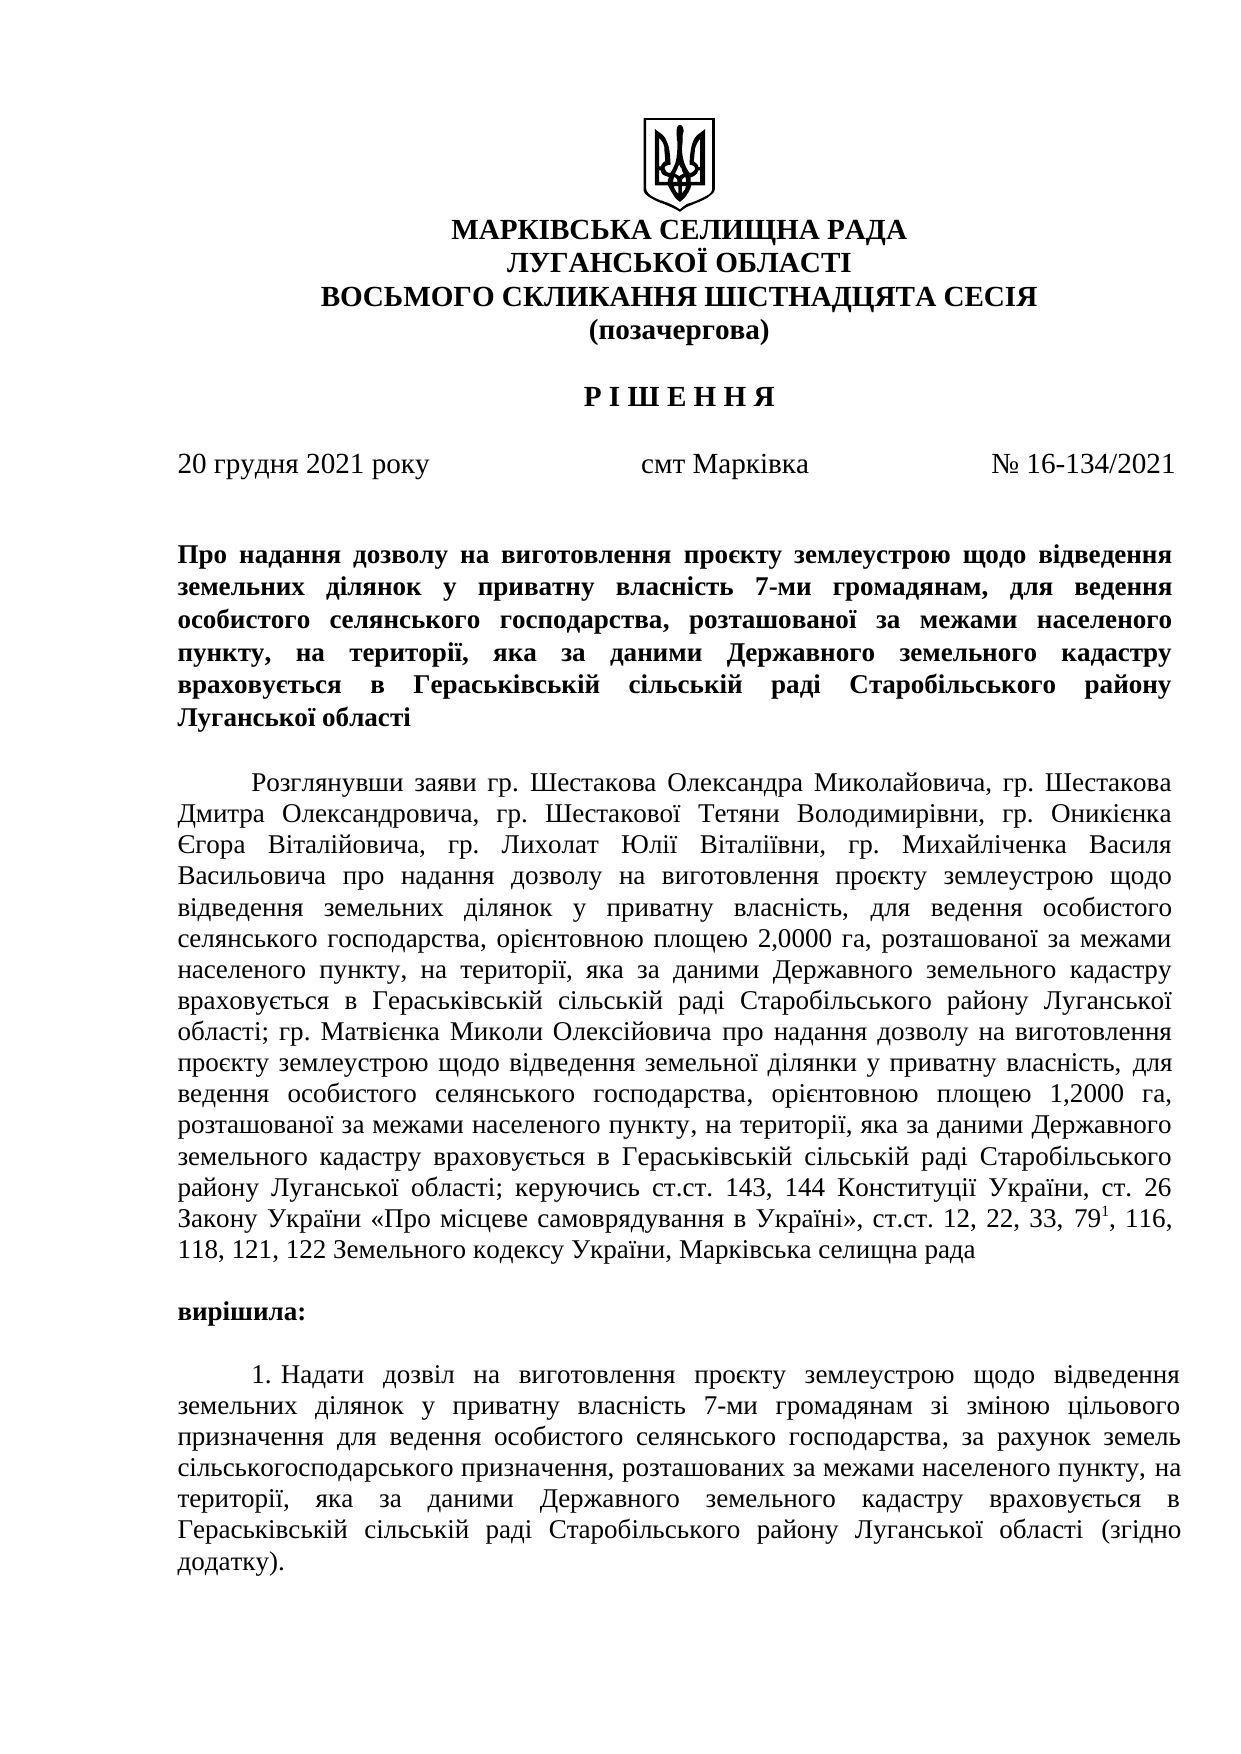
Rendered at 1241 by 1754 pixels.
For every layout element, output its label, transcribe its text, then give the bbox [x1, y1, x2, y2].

text Р І Ш Е Н Н Я [177, 379, 1181, 413]
text (позачергова) [177, 312, 1181, 346]
text Про надання дозволу на виготовлення проєкту землеустрою щодо відведення земельних ділянок у приватну власність 7-ми громадянам, для ведення особистого селянського господарства, розташованої за межами населеного пункту, на території, яка за даними Державного земельного кадастру враховується в Гераськівській сільській раді Старобільського району Луганської області [177, 538, 1172, 732]
text МАРКІВСЬКА СЕЛИЩНА РАДА [177, 212, 1181, 245]
text Розглянувши заяви гр. Шестакова Олександра Миколайовича, гр. Шестакова Дмитра Олександровича, гр. Шестакової Тетяни Володимирівни, гр. Оникієнка Єгора Віталійовича, гр. Лихолат Юлії Віталіївни, гр. Михайліченка Василя Васильовича про надання дозволу на виготовлення проєкту землеустрою щодо відведення земельних ділянок у приватну власність, для ведення особистого селянського господарства, орієнтовною площею 2,0000 га, розташованої за межами населеного пункту, на території, яка за даними Державного земельного кадастру враховується в Гераськівській сільській раді Старобільського району Луганської області; гр. Матвієнка Миколи Олексійовича про надання дозволу на виготовлення проєкту землеустрою щодо відведення земельної ділянки у приватну власність, для ведення особистого селянського господарства, орієнтовною площею 1,2000 га, розташованої за межами населеного пункту, на території, яка за даними Державного земельного кадастру враховується в Гераськівській сільській раді Старобільського району Луганської області; керуючись ст.ст. 143, 144 Конституції України, ст. 26 Закону України «Про місцеве самоврядування в Україні», ст.ст. 12, 22, 33, 791, 116, 118, 121, 122 Земельного кодексу України, Марківська селищна рада [177, 766, 1172, 1264]
list Надати дозвіл на виготовлення проєкту землеустрою щодо відведення земельних ділянок у приватну власність 7-ми громадянам зі зміною цільового призначення для ведення особистого селянського господарства, за рахунок земель сільськогосподарського призначення, розташованих за межами населеного пункту, на території, яка за даними Державного земельного кадастру враховується в Гераськівській сільській раді Старобільського району Луганської області (згідно додатку). [177, 1358, 1181, 1576]
text 20 грудня 2021 року смт Марківка № 16-134/2021 [177, 447, 1181, 480]
text вирішила: [177, 1296, 1172, 1327]
text ВОСЬМОГО СКЛИКАННЯ ШІСТНАДЦЯТА СЕСІЯ [177, 279, 1181, 312]
text ЛУГАНСЬКОЇ ОБЛАСТІ [177, 245, 1181, 279]
